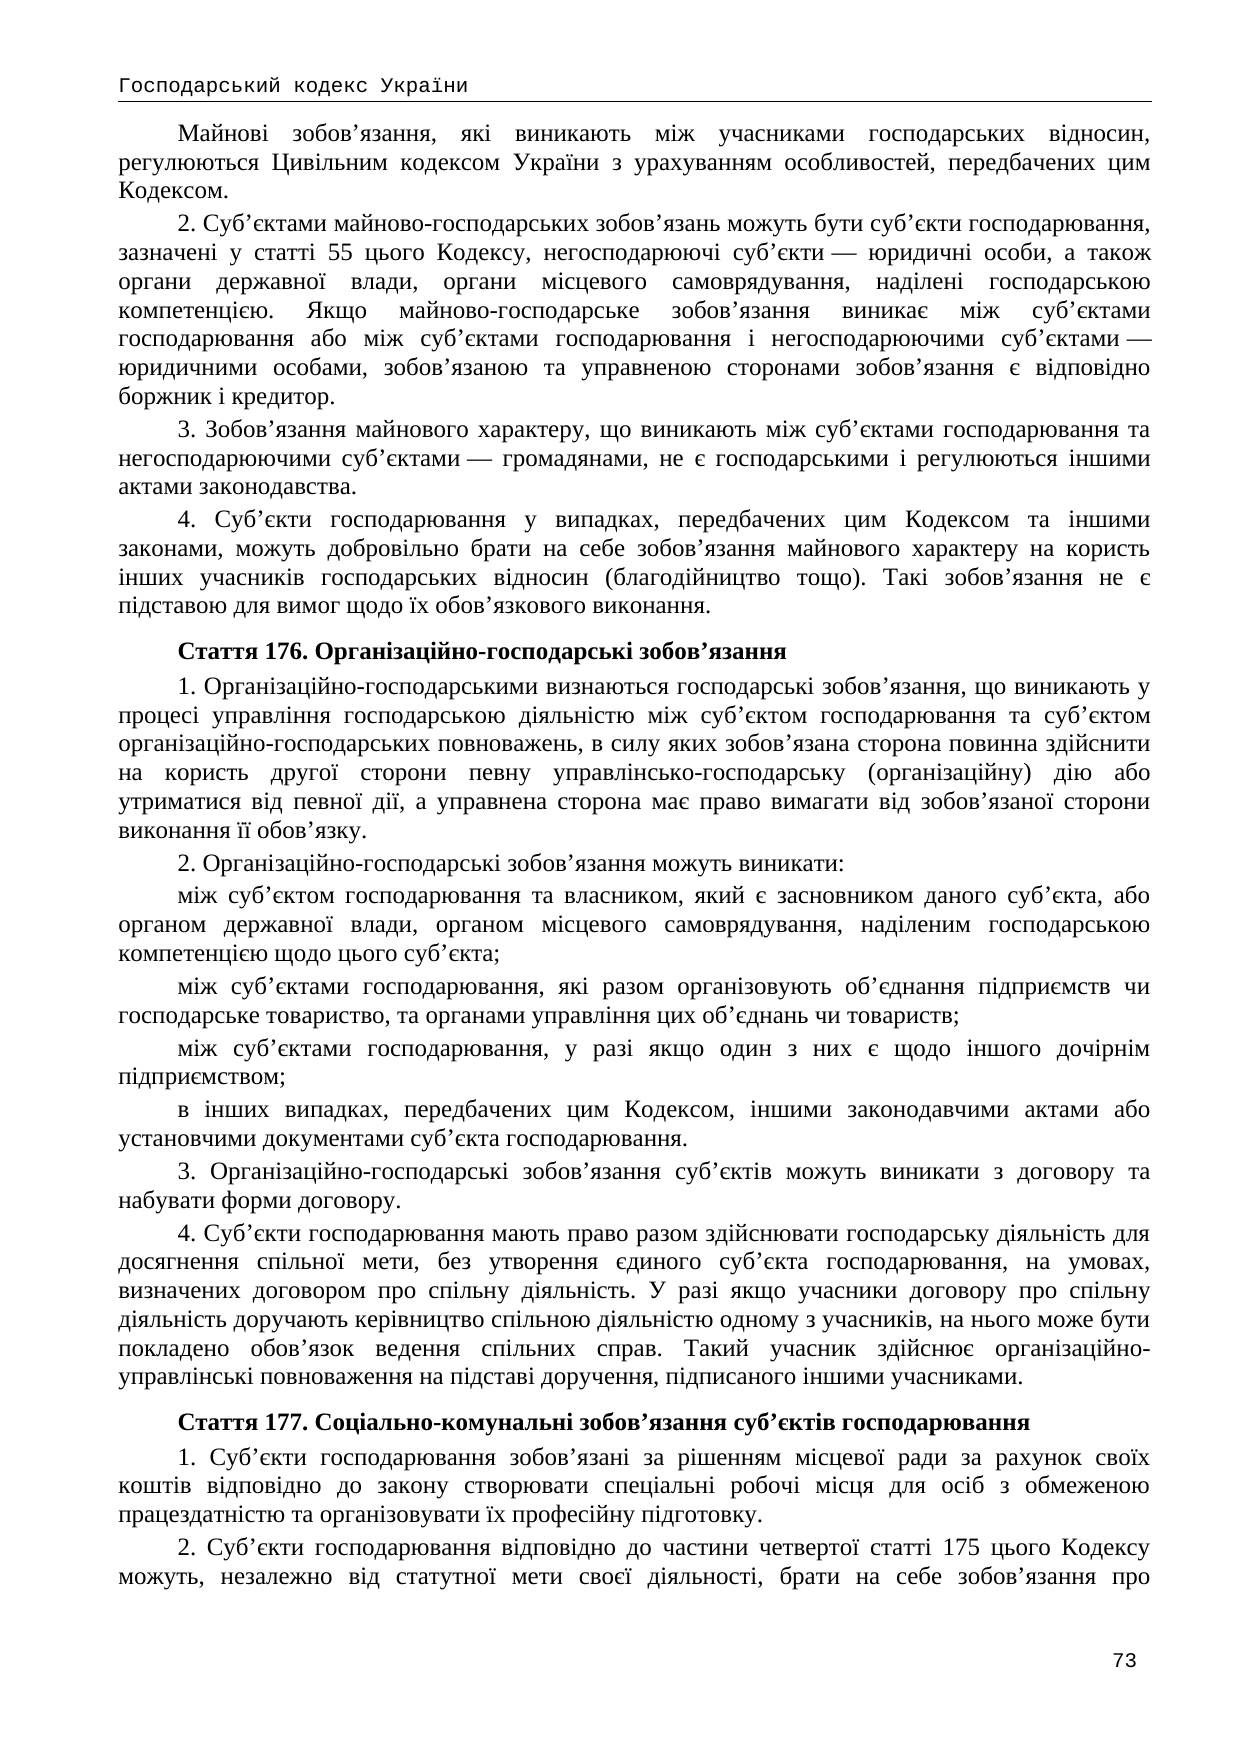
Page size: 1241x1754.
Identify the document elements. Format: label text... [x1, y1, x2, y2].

text 3. Організаційно-господарські зобов’язання суб’єктів можуть виникати з договору та набувати форми договору. [118, 1156, 1152, 1213]
text 1. Суб’єкти господарювання зобов’язані за рішенням місцевої ради за рахунок своїх коштів відповідно до закону створювати спеціальні робочі місця для осіб з обмеженою працездатністю та організовувати їх професійну підготовку. [118, 1442, 1152, 1528]
text 2. Організаційно-господарські зобов’язання можуть виникати: [118, 848, 1152, 876]
text між суб’єктами господарювання, які разом організовують об’єднання підприємств чи господарське товариство, та органами управління цих об’єднань чи товариств; [118, 971, 1152, 1028]
text 4. Суб’єкти господарювання у випадках, передбачених цим Кодексом та іншими законами, можуть добровільно брати на себе зобов’язання майнового характеру на користь інших учасників господарських відносин (благодійництво тощо). Такі зобов’язання не є підставою для вимог щодо їх обов’язкового виконання. [118, 504, 1152, 619]
text між суб’єктами господарювання, у разі якщо один з них є щодо іншого дочірнім підприємством; [118, 1033, 1152, 1090]
text 3. Зобов’язання майнового характеру, що виникають між суб’єктами господарювання та негосподарюючими суб’єктами — громадянами, не є господарськими і регулюються іншими актами законодавства. [118, 414, 1152, 500]
subtitle Стаття 177. Соціально-комунальні зобов’язання суб’єктів господарювання [177, 1407, 1152, 1436]
text в інших випадках, передбачених цим Кодексом, іншими законодавчими актами або установчими документами суб’єкта господарювання. [118, 1094, 1152, 1152]
text між суб’єктом господарювання та власником, який є засновником даного суб’єкта, або органом державної влади, органом місцевого самоврядування, наділеним господарською компетенцією щодо цього суб’єкта; [118, 881, 1152, 967]
subtitle Стаття 176. Організаційно-господарські зобов’язання [177, 636, 1152, 665]
text 2. Суб’єктами майново-господарських зобов’язань можуть бути суб’єкти господарювання, зазначені у статті 55 цього Кодексу, негосподарюючі суб’єкти — юридичні особи, а також органи державної влади, органи місцевого самоврядування, наділені господарською компетенцією. Якщо майново-господарське зобов’язання виникає між суб’єктами господарювання або між суб’єктами господарювання і негосподарюючими суб’єктами — юридичними особами, зобов’язаною та управненою сторонами зобов’язання є відповідно боржник і кредитор. [118, 208, 1152, 410]
text 4. Суб’єкти господарювання мають право разом здійснювати господарську діяльність для досягнення спільної мети, без утворення єдиного суб’єкта господарювання, на умовах, визначених договором про спільну діяльність. У разі якщо учасники договору про спільну діяльність доручають керівництво спільною діяльністю одному з учасників, на нього може бути покладено обов’язок ведення спільних справ. Такий учасник здійснює організаційно-управлінські повноваження на підставі доручення, підписаного іншими учасниками. [118, 1218, 1152, 1390]
text Майнові зобов’язання, які виникають між учасниками господарських відносин, регулюються Цивільним кодексом України з урахуванням особливостей, передбачених цим Кодексом. [118, 118, 1152, 204]
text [118, 1532, 1152, 1590]
text 1. Організаційно-господарськими визнаються господарські зобов’язання, що виникають у процесі управління господарською діяльністю між суб’єктом господарювання та суб’єктом організаційно-господарських повноважень, в силу яких зобов’язана сторона повинна здійснити на користь другої сторони певну управлінсько-господарську (організаційну) дію або утриматися від певної дії, а управнена сторона має право вимагати від зобов’язаної сторони виконання її обов’язку. [118, 671, 1152, 843]
